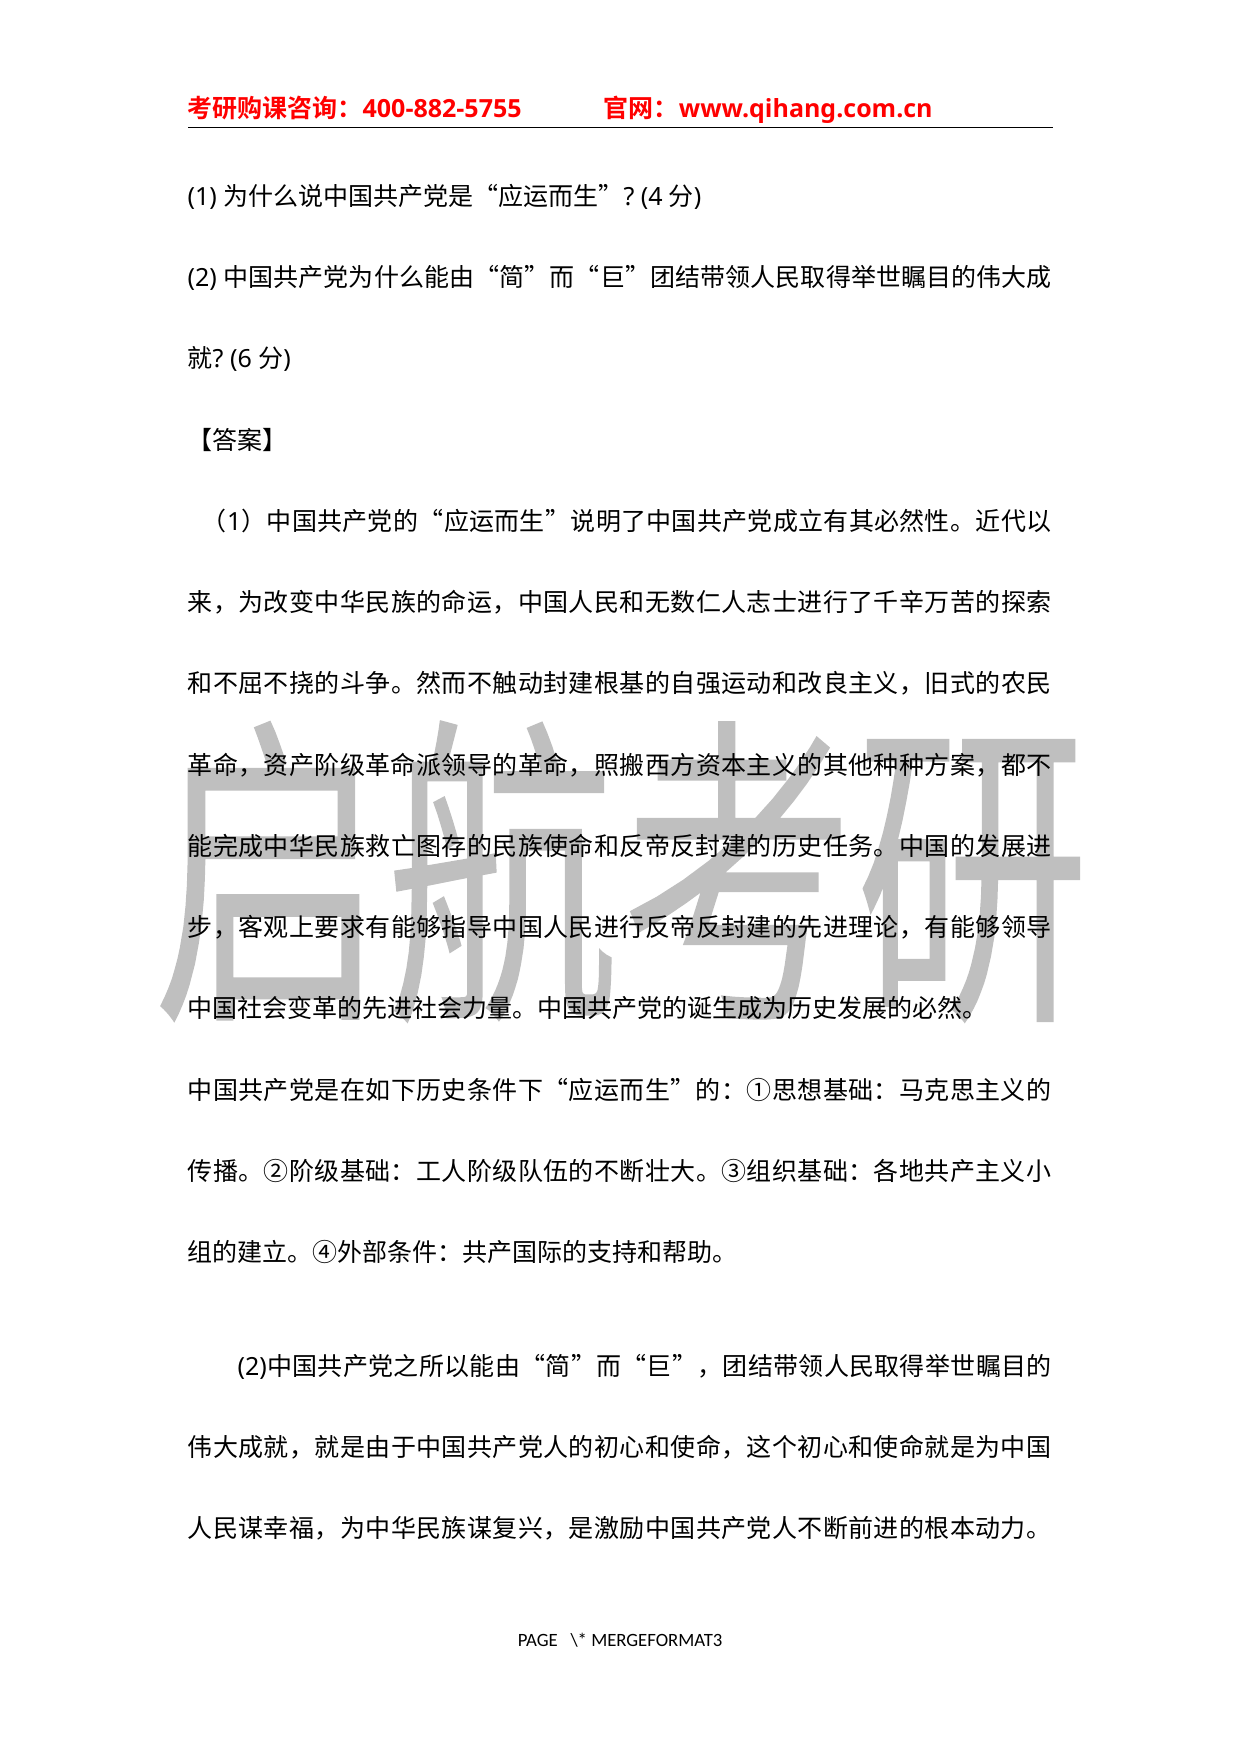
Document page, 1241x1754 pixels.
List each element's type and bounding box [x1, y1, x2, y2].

list [187, 1332, 1053, 1559]
list [187, 162, 1053, 1324]
